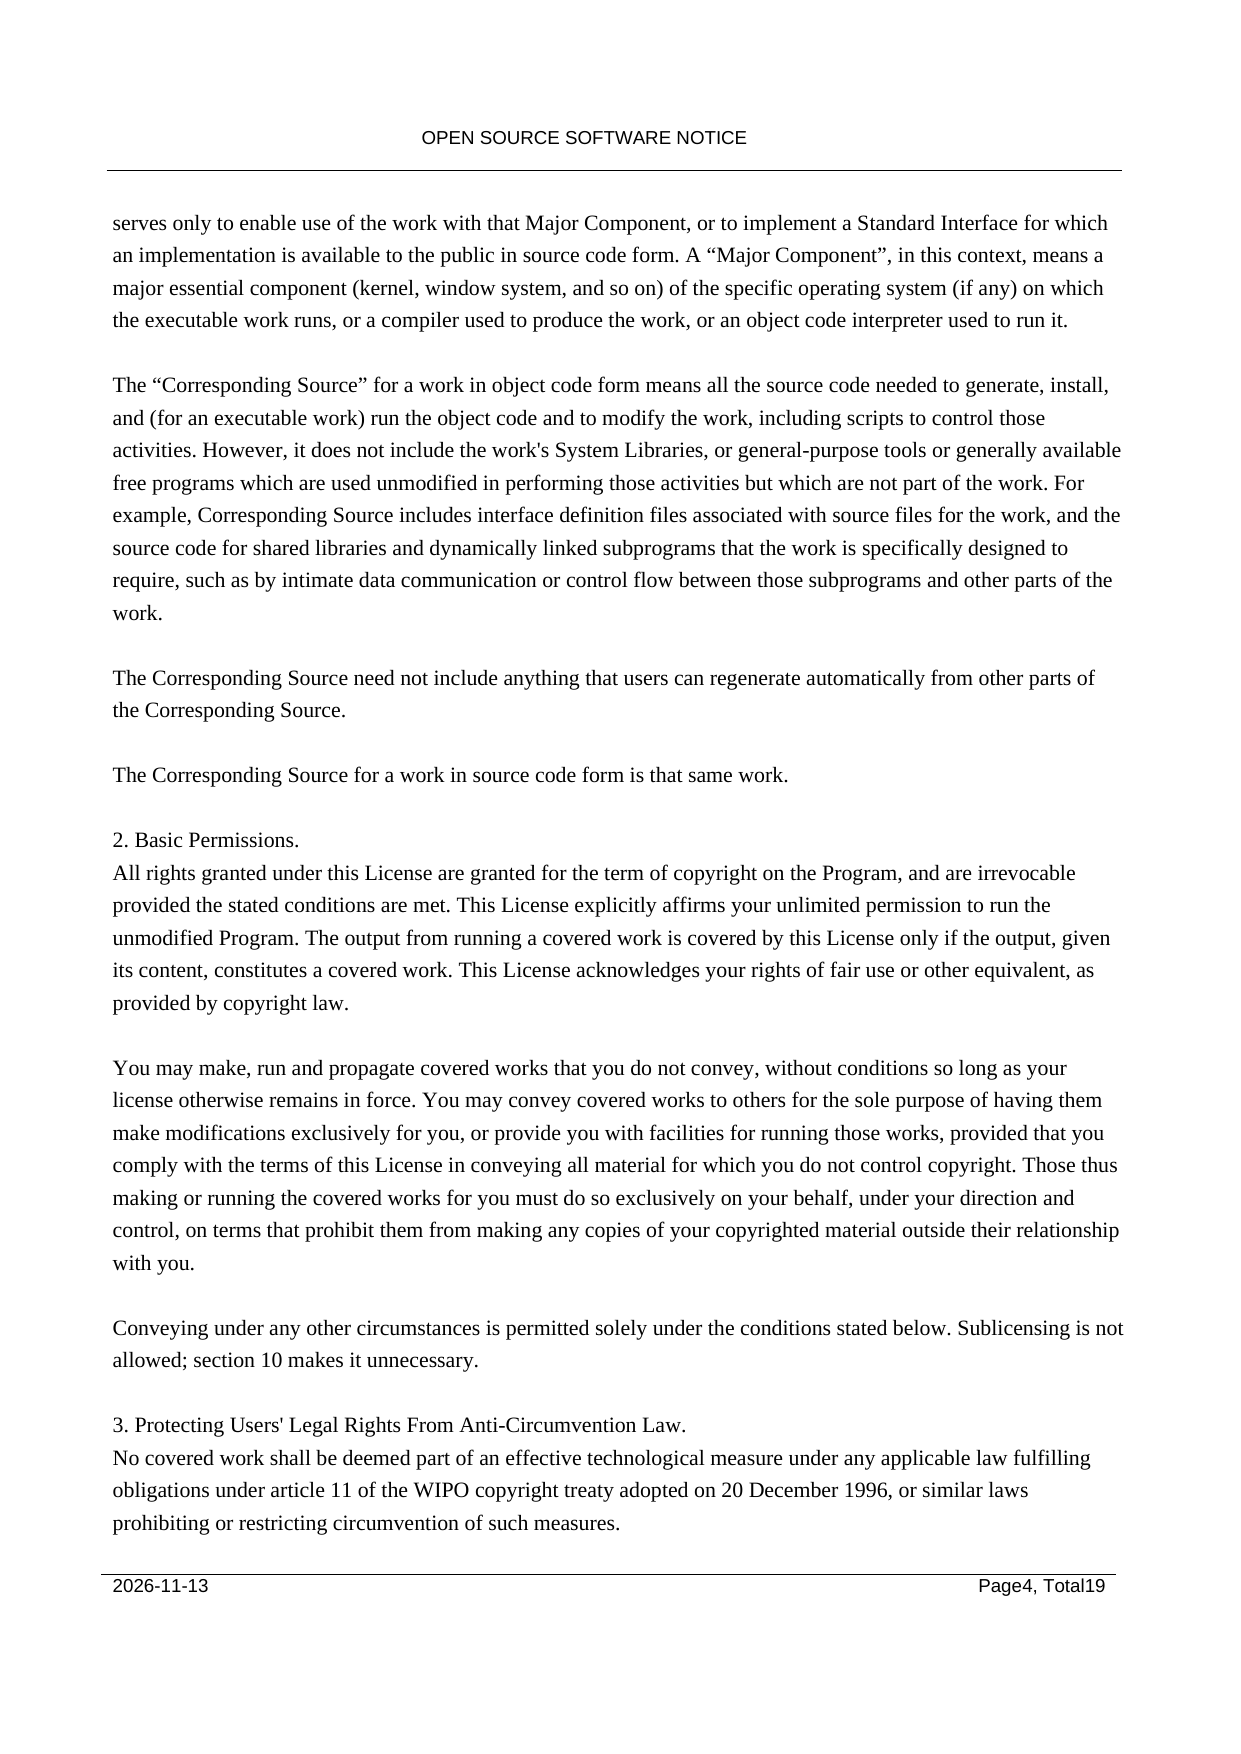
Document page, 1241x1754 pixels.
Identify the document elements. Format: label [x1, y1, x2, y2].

text [112, 206, 1128, 1539]
